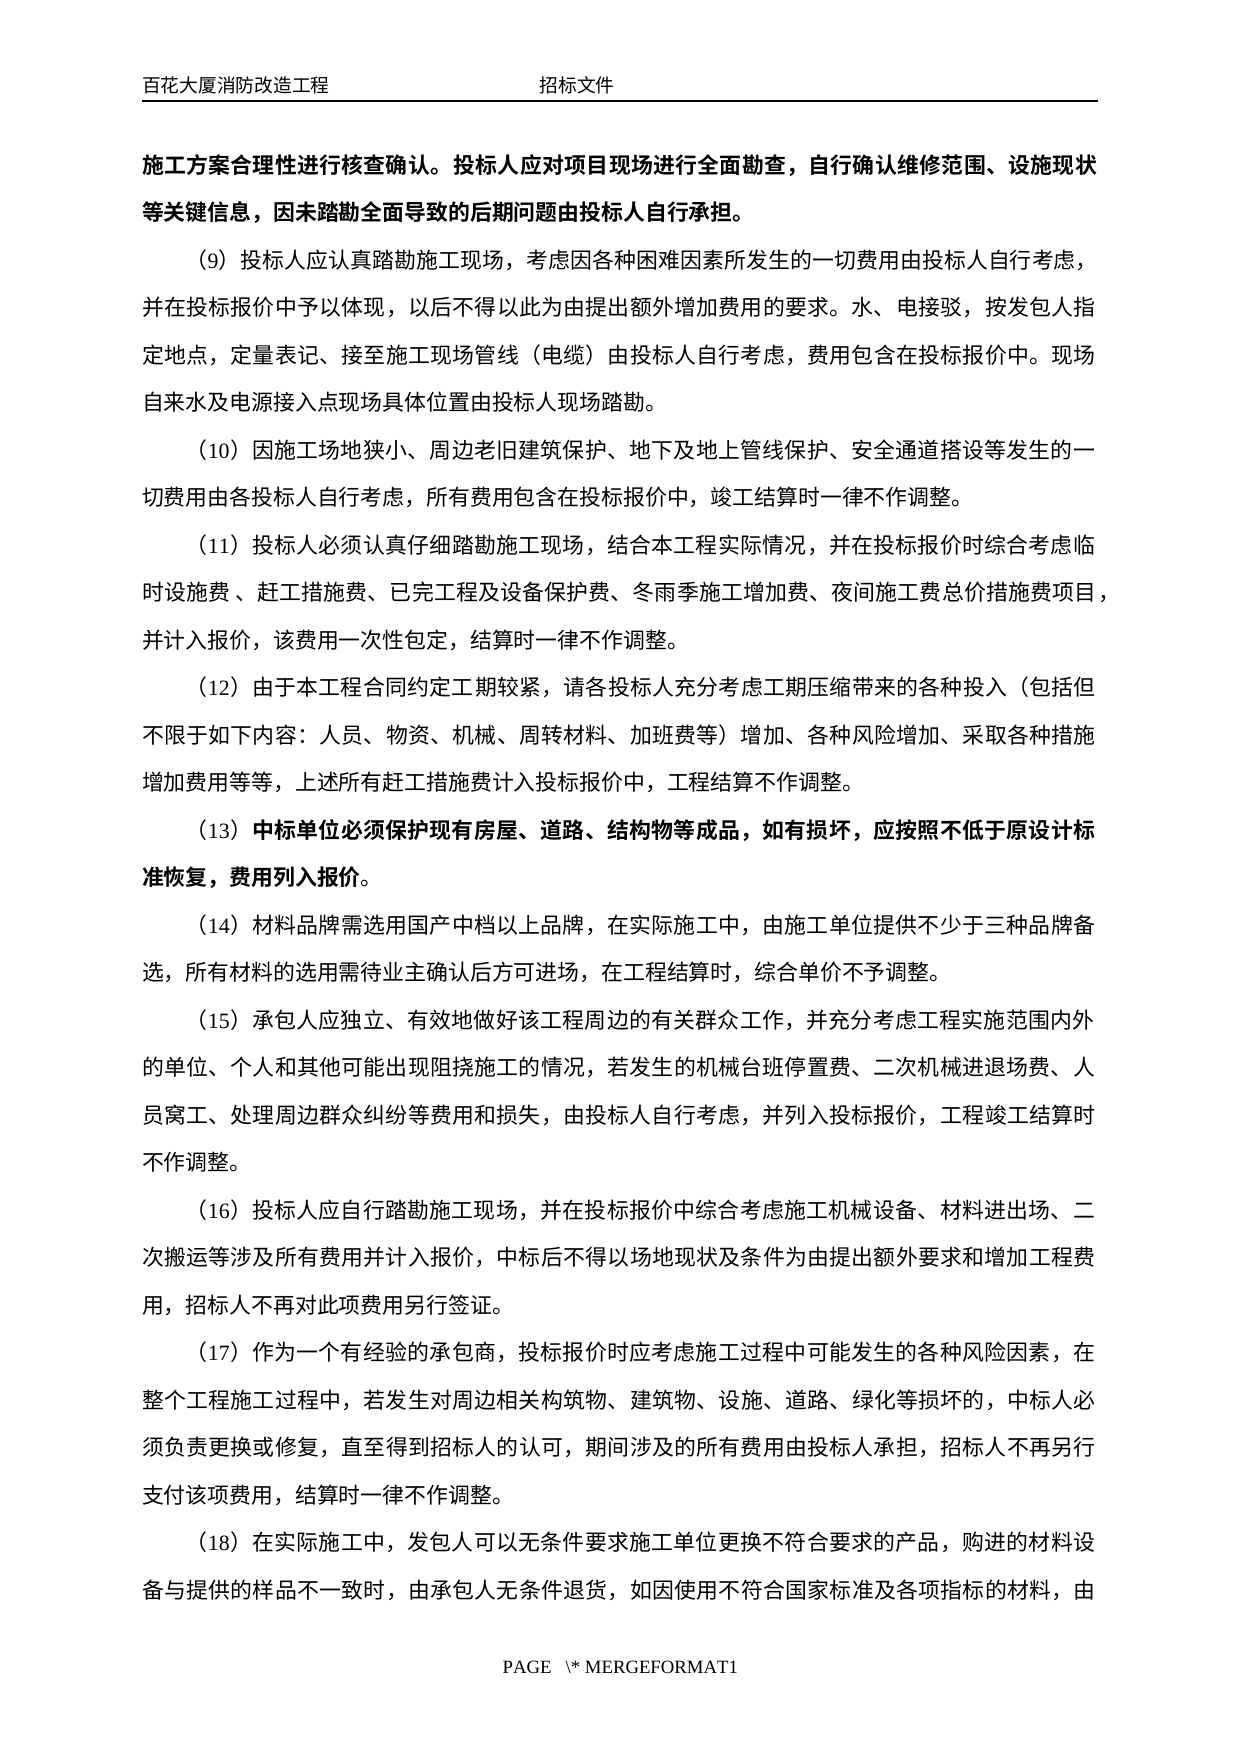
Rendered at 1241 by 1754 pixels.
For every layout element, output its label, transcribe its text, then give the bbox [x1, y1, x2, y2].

text （12）由于本工程合同约定工期较紧，请各投标人充分考虑工期压缩带来的各种投入（包括但不限于如下内容：人员、物资、机械、周转材料、加班费等）增加、各种风险增加、采取各种措施增加费用等等，上述所有赶工措施费计入投标报价中，工程结算不作调整。 [142, 670, 1098, 797]
text （17）作为一个有经验的承包商，投标报价时应考虑施工过程中可能发生的各种风险因素，在整个工程施工过程中，若发生对周边相关构筑物、建筑物、设施、道路、绿化等损坏的，中标人必须负责更换或修复，直至得到招标人的认可，期间涉及的所有费用由投标人承担，招标人不再另行支付该项费用，结算时一律不作调整。 [142, 1335, 1098, 1509]
text （15）承包人应独立、有效地做好该工程周边的有关群众工作，并充分考虑工程实施范围内外的单位、个人和其他可能出现阻挠施工的情况，若发生的机械台班停置费、二次机械进退场费、人员窝工、处理周边群众纠纷等费用和损失，由投标人自行考虑，并列入投标报价，工程竣工结算时不作调整。 [142, 1003, 1098, 1177]
text （14）材料品牌需选用国产中档以上品牌，在实际施工中，由施工单位提供不少于三种品牌备选，所有材料的选用需待业主确认后方可进场，在工程结算时，综合单价不予调整。 [142, 908, 1098, 987]
text （10）因施工场地狭小、周边老旧建筑保护、地下及地上管线保护、安全通道搭设等发生的一切费用由各投标人自行考虑，所有费用包含在投标报价中，竣工结算时一律不作调整。 [142, 433, 1098, 512]
text （13）中标单位必须保护现有房屋、道路、结构物等成品，如有损坏，应按照不低于原设计标准恢复，费用列入报价。 [142, 813, 1098, 892]
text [142, 1525, 1098, 1604]
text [142, 148, 1098, 227]
text （9）投标人应认真踏勘施工现场，考虑因各种困难因素所发生的一切费用由投标人自行考虑，并在投标报价中予以体现，以后不得以此为由提出额外增加费用的要求。水、电接驳，按发包人指定地点，定量表记、接至施工现场管线（电缆）由投标人自行考虑，费用包含在投标报价中。现场自来水及电源接入点现场具体位置由投标人现场踏勘。 [142, 243, 1098, 417]
text （16）投标人应自行踏勘施工现场，并在投标报价中综合考虑施工机械设备、材料进出场、二次搬运等涉及所有费用并计入报价，中标后不得以场地现状及条件为由提出额外要求和增加工程费用，招标人不再对此项费用另行签证。 [142, 1193, 1098, 1319]
text （11）投标人必须认真仔细踏勘施工现场，结合本工程实际情况，并在投标报价时综合考虑临时设施费 、赶工措施费、已完工程及设备保护费、冬雨季施工增加费、夜间施工费总价措施费项目，并计入报价，该费用一次性包定，结算时一律不作调整。 [142, 528, 1098, 654]
